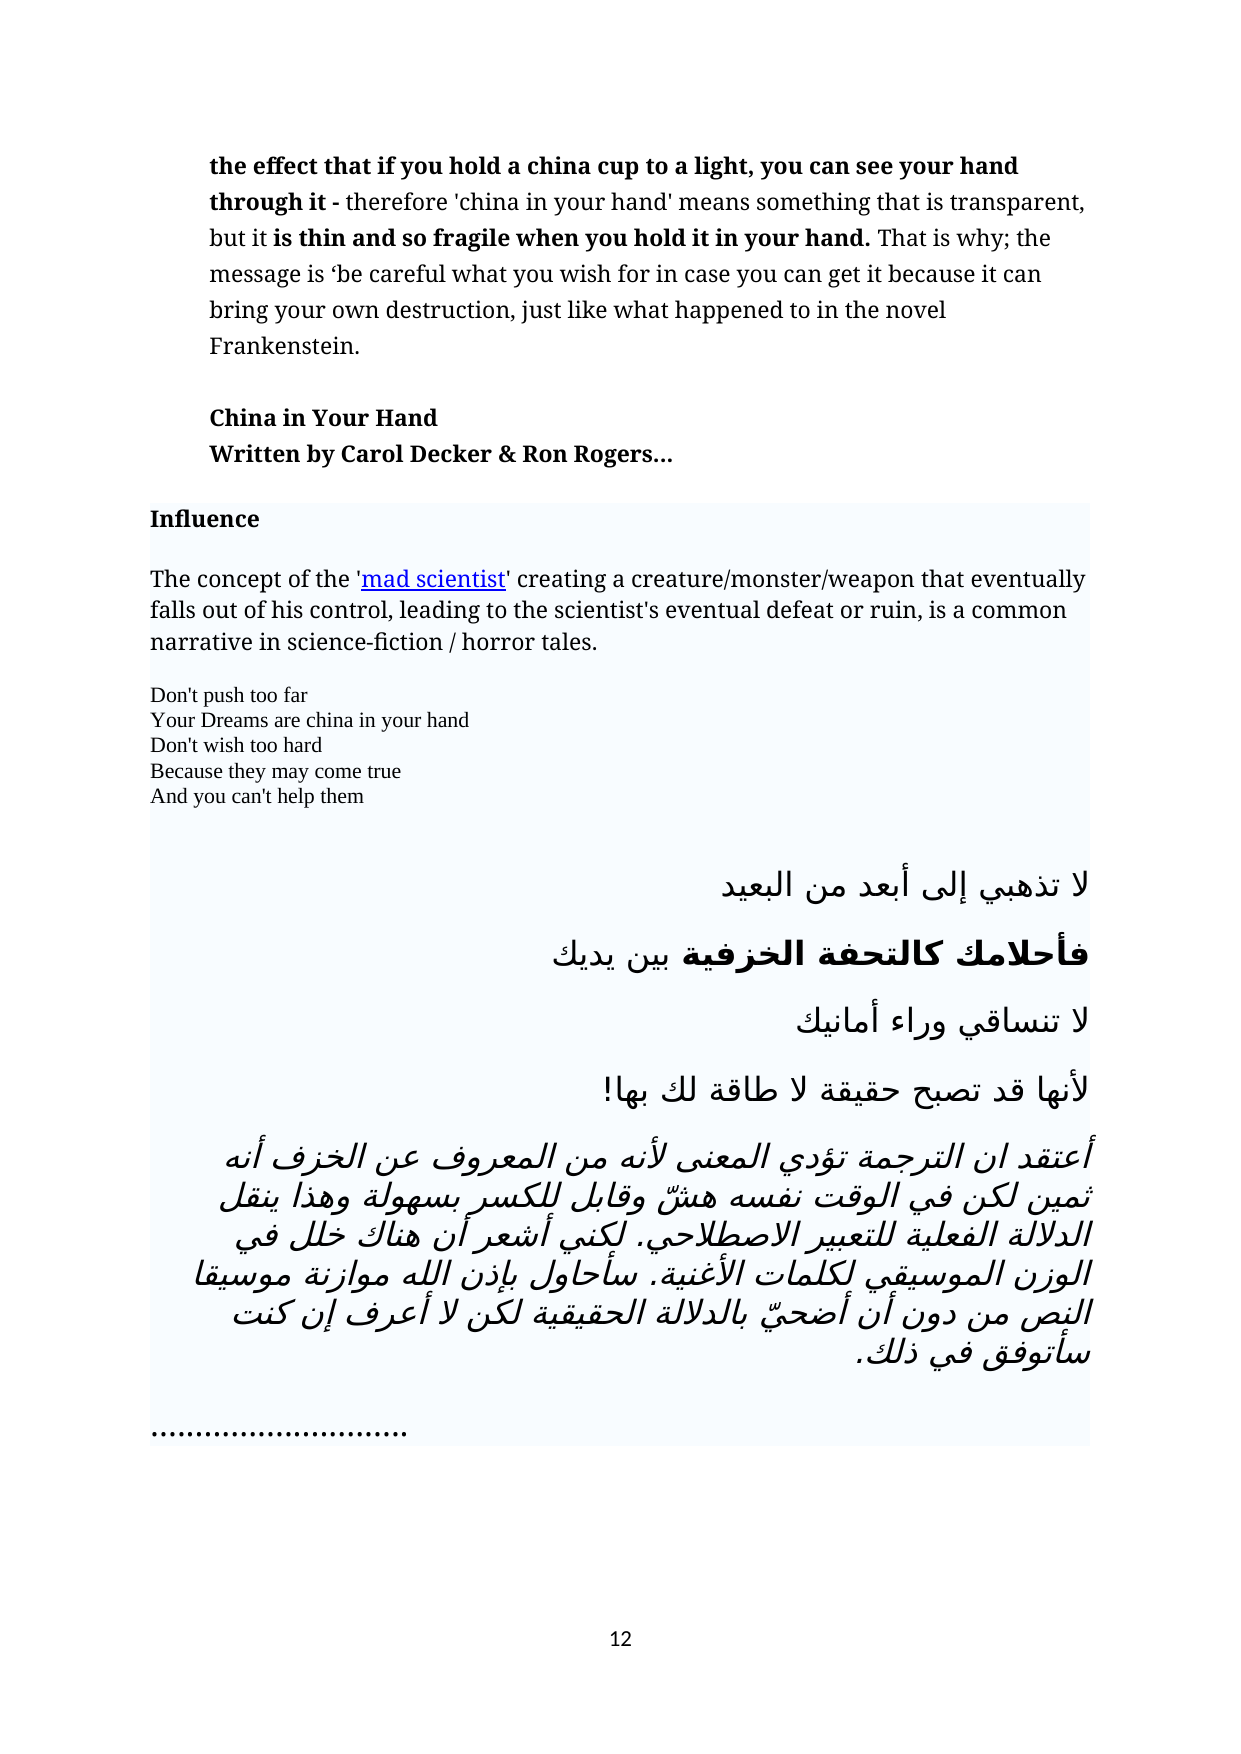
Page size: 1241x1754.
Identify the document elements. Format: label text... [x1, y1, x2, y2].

text فأحلامك كالتحفة الخزفية بين يديك [150, 934, 1090, 973]
text أعتقد ان الترجمة تؤدي المعنى لأنه من المعروف عن الخزف أنه ثمين لكن في الوقت نفسه هشّ وقابل للكسر بسهولة وهذا ينقل الدلالة الفعلية للتعبير الاصطلاحي. لكني أشعر أن هناك خلل في الوزن الموسيقي لكلمات الأغنية. سأحاول بإذن الله موازنة موسيقا النص من دون أن أضحيّ بالدلالة الحقيقية لكن لا أعرف إن كنت سأتوفق في ذلك. [150, 1138, 1090, 1371]
text لا تنساقي وراء أمانيك [150, 1002, 1090, 1041]
subtitle Influence [150, 503, 1090, 534]
text لا تذهبي إلى أبعد من البعيد [150, 866, 1090, 905]
text The concept of the 'mad scientist' creating a creature/monster/weapon that eventually falls out of his control, leading to the scientist's eventual defeat or ruin, is a common narrative in science-fiction / horror tales. Don't push too far Your Dreams are china in your hand Don't wish too hard Because they may come true And you can't help them [150, 563, 1090, 837]
list China in Your Hand Written by Carol Decker & Ron Rogers... [209, 402, 1090, 469]
text ............................. [150, 1400, 1090, 1446]
text لأنها قد تصبح حقيقة لا طاقة لك بها! [150, 1070, 1090, 1109]
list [209, 150, 1090, 361]
